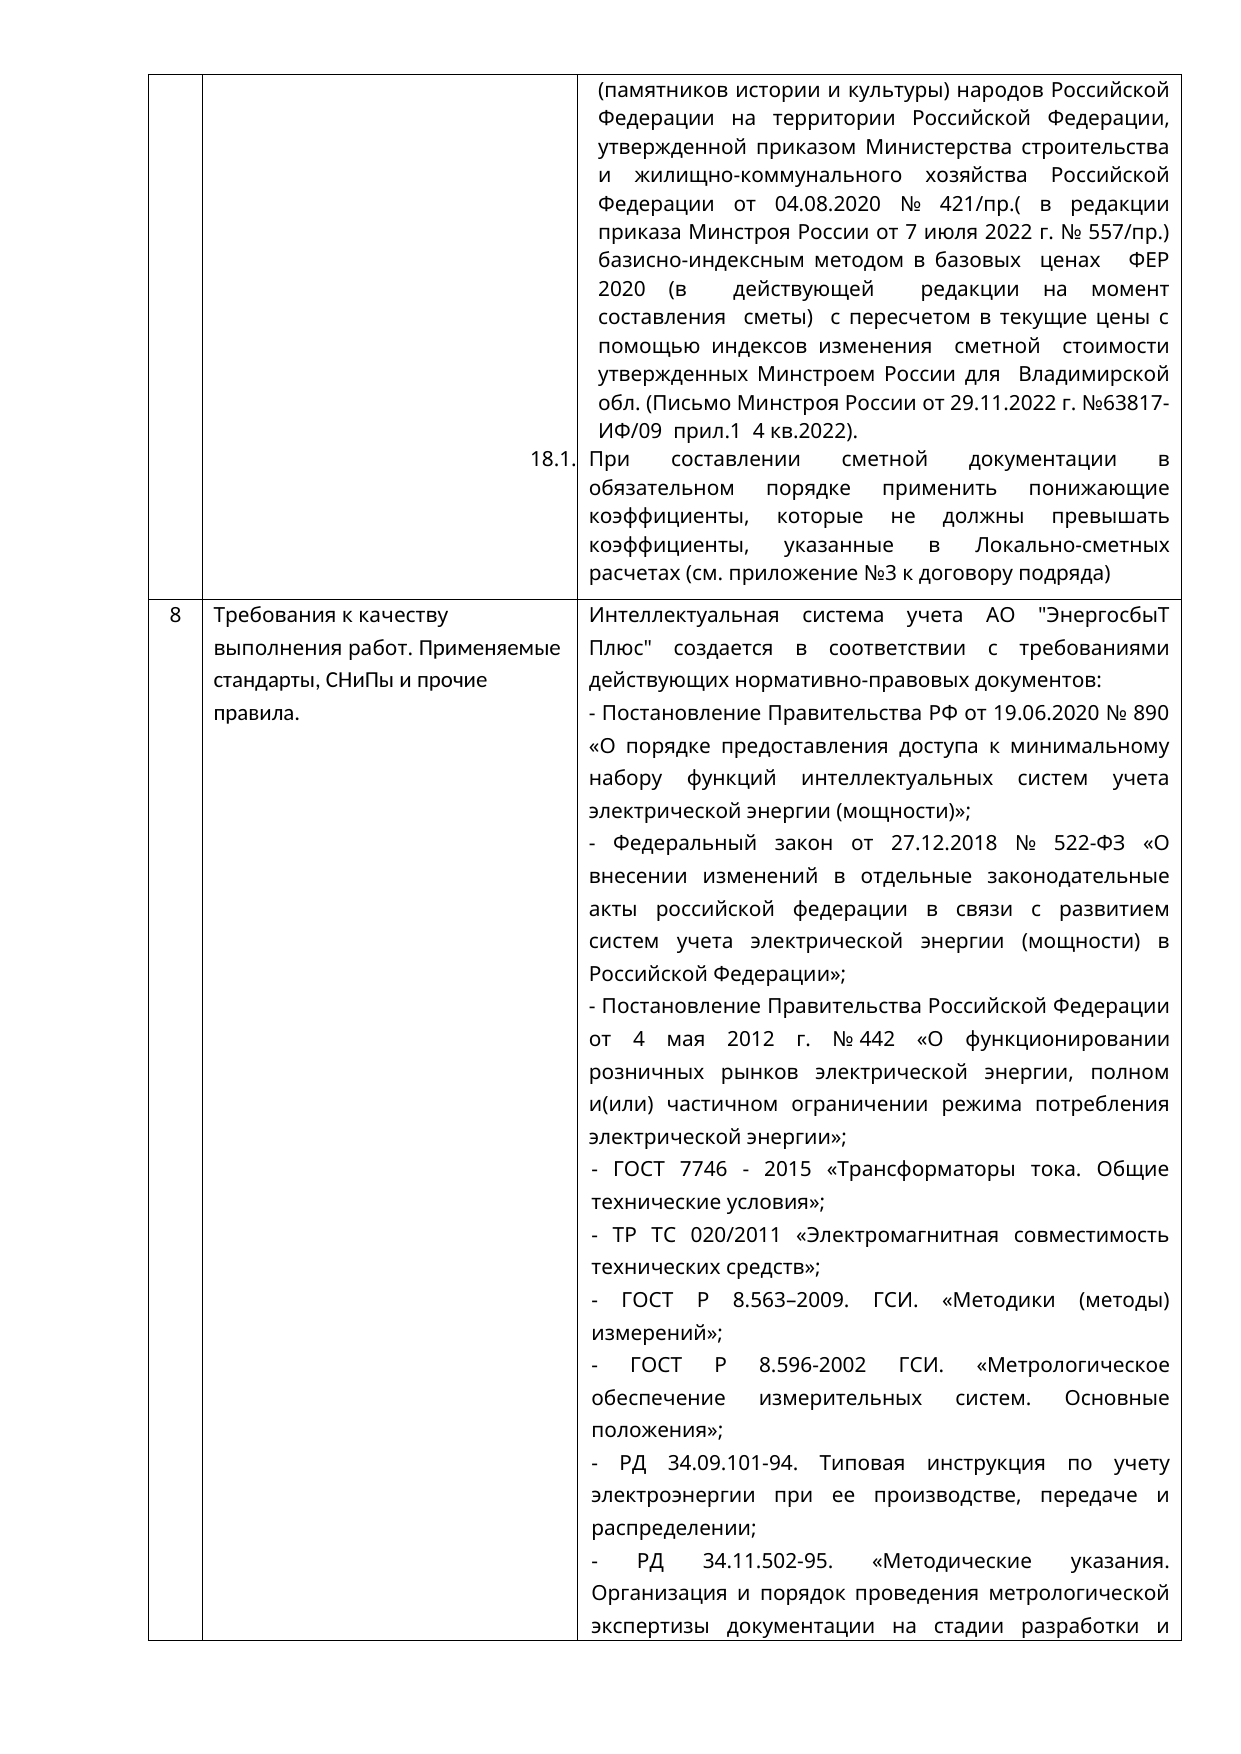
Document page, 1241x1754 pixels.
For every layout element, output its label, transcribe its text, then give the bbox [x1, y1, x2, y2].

table_cell 8 [149, 600, 202, 1639]
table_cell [578, 75, 1181, 599]
table_cell 7 [149, 75, 202, 599]
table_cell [203, 75, 577, 599]
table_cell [203, 600, 577, 1639]
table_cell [578, 600, 1181, 1639]
